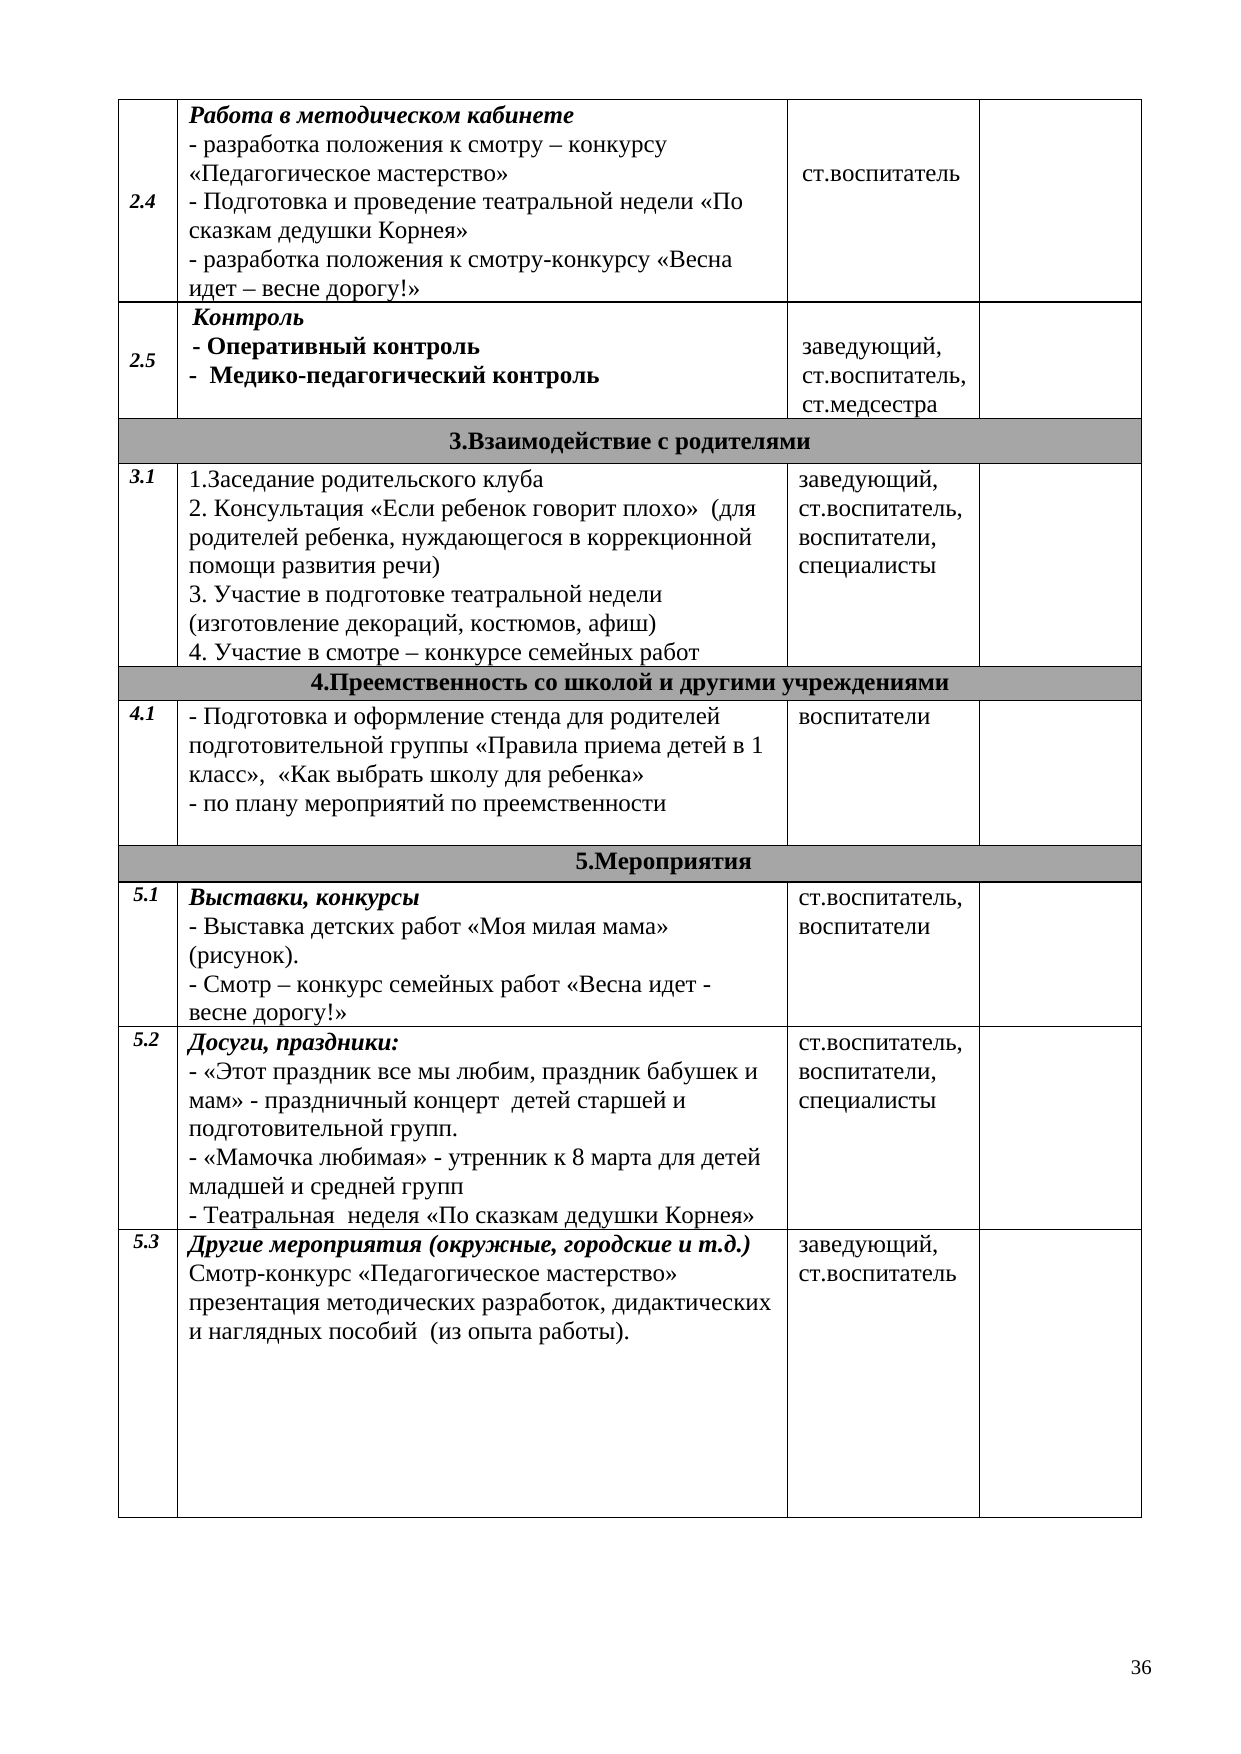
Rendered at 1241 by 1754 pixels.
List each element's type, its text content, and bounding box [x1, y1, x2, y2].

table_cell Досуги, праздники: - «Этот праздник все мы любим, праздник бабушек и мам» - праздничный концерт детей старшей и подготовительной групп. - «Мамочка любимая» - утренник к 8 марта для детей младшей и средней групп - Театральная неделя «По сказкам дедушки Корнея» [178, 1027, 787, 1228]
table_cell 1.Заседание родительского клуба 2. Консультация «Если ребенок говорит плохо» (для родителей ребенка, нуждающегося в коррекционной помощи развития речи) 3. Участие в подготовке театральной недели (изготовление декораций, костюмов, афиш) 4. Участие в смотре – конкурсе семейных работ [178, 464, 787, 666]
table_cell 2.4 [119, 100, 177, 301]
table_cell 4.1 [119, 701, 177, 845]
table_cell Другие мероприятия (окружные, городские и т.д.) Смотр-конкурс «Педагогическое мастерство» презентация методических разработок, дидактических и наглядных пособий (из опыта работы). [178, 1230, 787, 1517]
table_cell [980, 1027, 1141, 1228]
table_cell Работа в методическом кабинете - разработка положения к смотру – конкурсу «Педагогическое мастерство» - Подготовка и проведение театральной недели «По сказкам дедушки Корнея» - разработка положения к смотру-конкурсу «Весна идет – весне дорогу!» [178, 100, 787, 301]
table_cell заведующий, ст.воспитатель [788, 1230, 979, 1517]
table_cell - Подготовка и оформление стенда для родителей подготовительной группы «Правила приема детей в 1 класс», «Как выбрать школу для ребенка» - по плану мероприятий по преемственности [178, 701, 787, 845]
table_cell заведующий, ст.воспитатель, ст.медсестра [788, 303, 979, 417]
table_cell 4.Преемственность со школой и другими учреждениями [119, 667, 1141, 700]
table_cell 5.2 [119, 1027, 177, 1228]
table_cell воспитатели [788, 701, 979, 845]
table_cell [980, 883, 1141, 1026]
table_cell Контроль - Оперативный контроль - Медико-педагогический контроль [178, 303, 787, 417]
table_cell 5.1 [119, 883, 177, 1026]
table_cell 2.5 [119, 303, 177, 417]
table_cell Выставки, конкурсы - Выставка детских работ «Моя милая мама» (рисунок). - Смотр – конкурс семейных работ «Весна идет - весне дорогу!» [178, 883, 787, 1026]
table_cell 5.3 [119, 1230, 177, 1517]
table_cell [980, 303, 1141, 417]
table_cell [980, 100, 1141, 301]
table_cell 5.Мероприятия [119, 846, 1141, 881]
table_cell 3.Взаимодействие с родителями [119, 419, 1141, 463]
table_cell ст.воспитатель, воспитатели, специалисты [788, 1027, 979, 1228]
table_cell [980, 1230, 1141, 1517]
table_cell заведующий, ст.воспитатель, воспитатели, специалисты [788, 464, 979, 666]
table_cell ст.воспитатель [788, 100, 979, 301]
table_cell 3.1 [119, 464, 177, 666]
table_cell [980, 464, 1141, 666]
table_cell [980, 701, 1141, 845]
table_cell ст.воспитатель, воспитатели [788, 883, 979, 1026]
